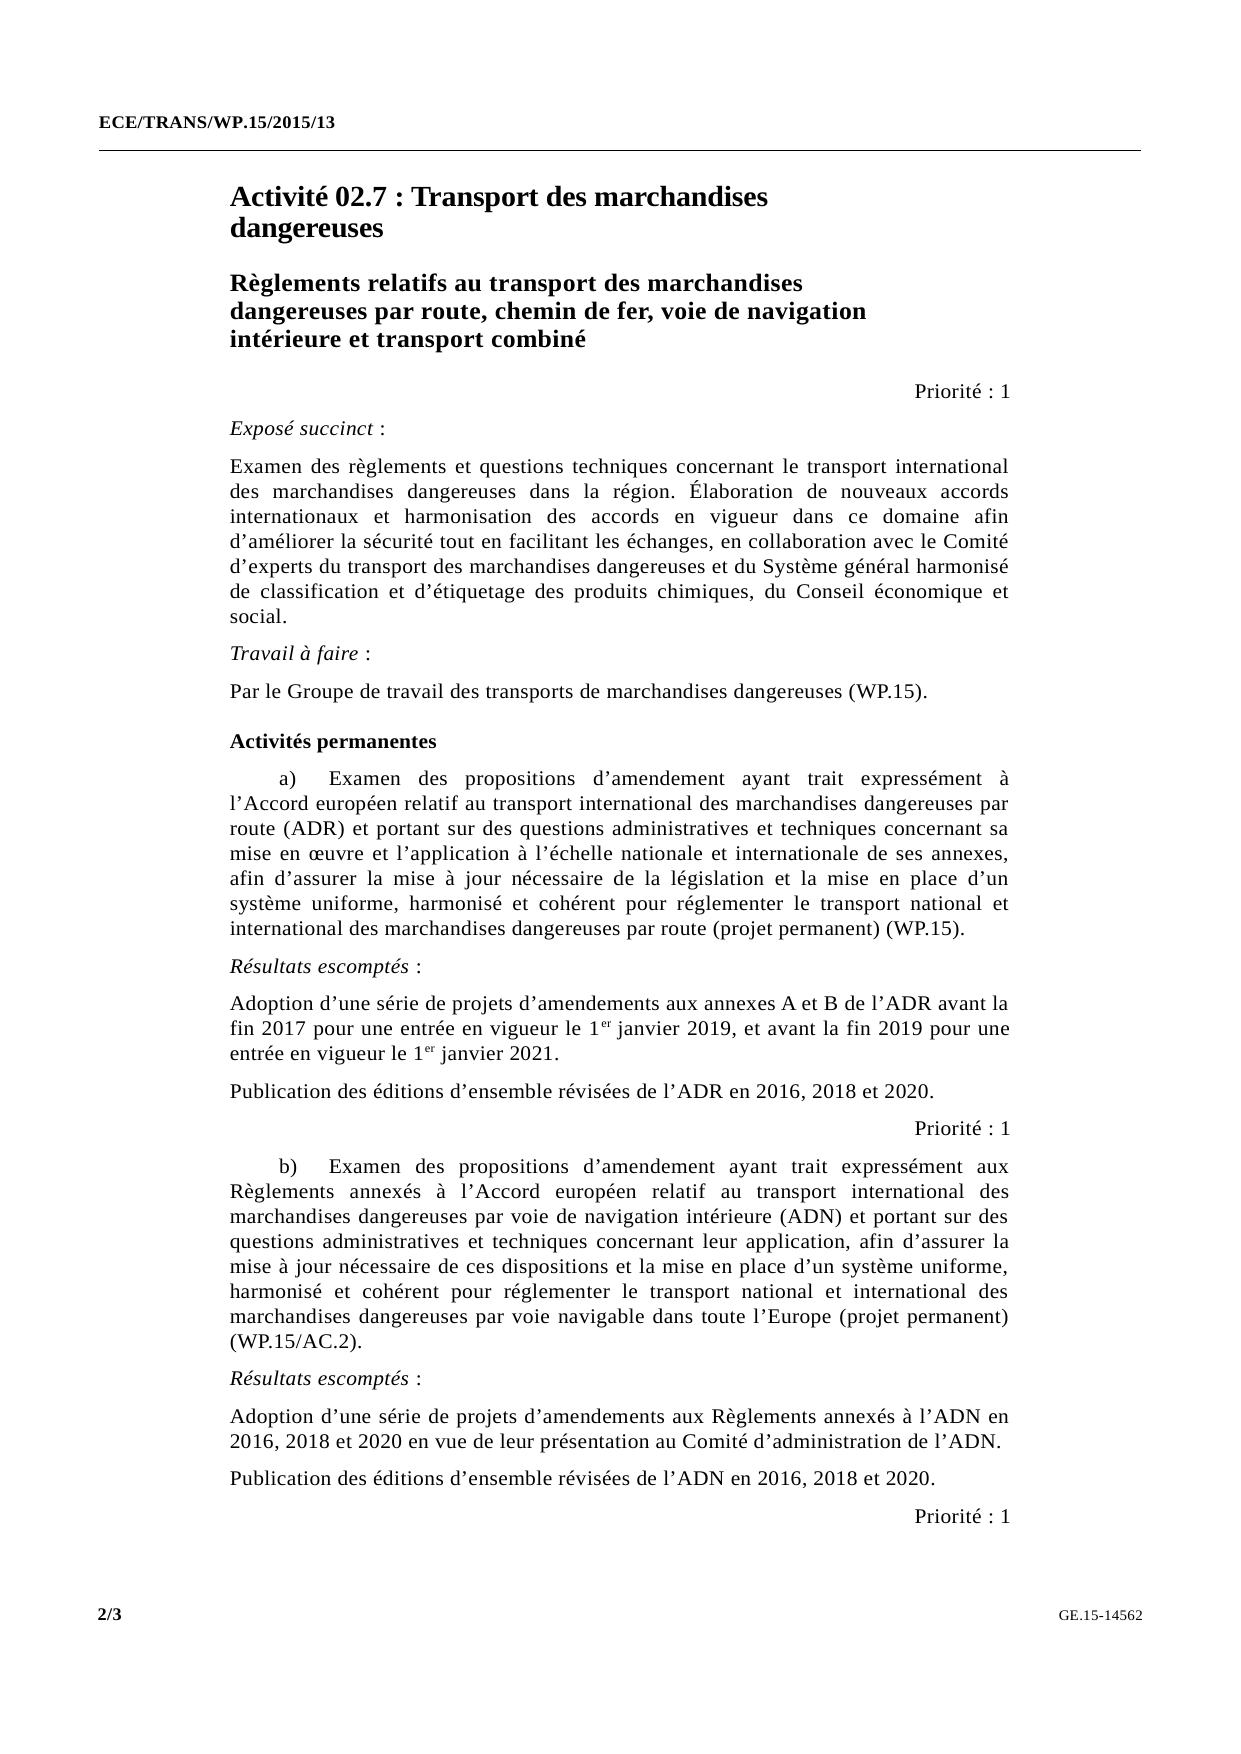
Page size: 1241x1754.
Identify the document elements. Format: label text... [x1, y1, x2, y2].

text Résultats escomptés : [229, 953, 1011, 978]
text Priorité : 1 [229, 1116, 1011, 1141]
text Règlements relatifs au transport des marchandises dangereuses par route, chemin de fer, voie de navigation intérieure et transport combiné [97, 269, 1011, 353]
text Activité 02.7 : Transport des marchandises dangereuses [97, 181, 1011, 244]
text Priorité : 1 [229, 378, 1011, 403]
text Activités permanentes [97, 728, 1011, 753]
text Travail à faire : [229, 641, 1011, 666]
text Publication des éditions d’ensemble révisées de l’ADR en 2016, 2018 et 2020. [229, 1078, 1011, 1103]
text Publication des éditions d’ensemble révisées de l’ADN en 2016, 2018 et 2020. [229, 1466, 1011, 1491]
text Priorité : 1 [229, 1503, 1011, 1528]
text Par le Groupe de travail des transports de marchandises dangereuses (WP.15). [229, 678, 1011, 703]
text Examen des règlements et questions techniques concernant le transport international des marchandises dangereuses dans la région. Élaboration de nouveaux accords internationaux et harmonisation des accords en vigueur dans ce domaine afin d’améliorer la sécurité tout en facilitant les échanges, en collaboration avec le Comité d’experts du transport des marchandises dangereuses et du Système général harmonisé de classification et d’étiquetage des produits chimiques, du Conseil économique et social. [229, 453, 1011, 628]
text b) Examen des propositions d’amendement ayant trait expressément aux Règlements annexés à l’Accord européen relatif au transport international des marchandises dangereuses par voie de navigation intérieure (ADN) et portant sur des questions administratives et techniques concernant leur application, afin d’assurer la mise à jour nécessaire de ces dispositions et la mise en place d’un système uniforme, harmonisé et cohérent pour réglementer le transport national et international des marchandises dangereuses par voie navigable dans toute l’Europe (projet permanent) (WP.15/AC.2). [229, 1153, 1011, 1353]
text Résultats escomptés : [229, 1366, 1011, 1391]
text Adoption d’une série de projets d’amendements aux annexes A et B de l’ADR avant la fin 2017 pour une entrée en vigueur le 1er janvier 2019, et avant la fin 2019 pour une entrée en vigueur le 1er janvier 2021. [229, 991, 1011, 1066]
text a) Examen des propositions d’amendement ayant trait expressément à l’Accord européen relatif au transport international des marchandises dangereuses par route (ADR) et portant sur des questions administratives et techniques concernant sa mise en œuvre et l’application à l’échelle nationale et internationale de ses annexes, afin d’assurer la mise à jour nécessaire de la législation et la mise en place d’un système uniforme, harmonisé et cohérent pour réglementer le transport national et international des marchandises dangereuses par route (projet permanent) (WP.15). [229, 766, 1011, 941]
text Adoption d’une série de projets d’amendements aux Règlements annexés à l’ADN en 2016, 2018 et 2020 en vue de leur présentation au Comité d’administration de l’ADN. [229, 1403, 1011, 1453]
text Exposé succinct : [229, 416, 1011, 441]
